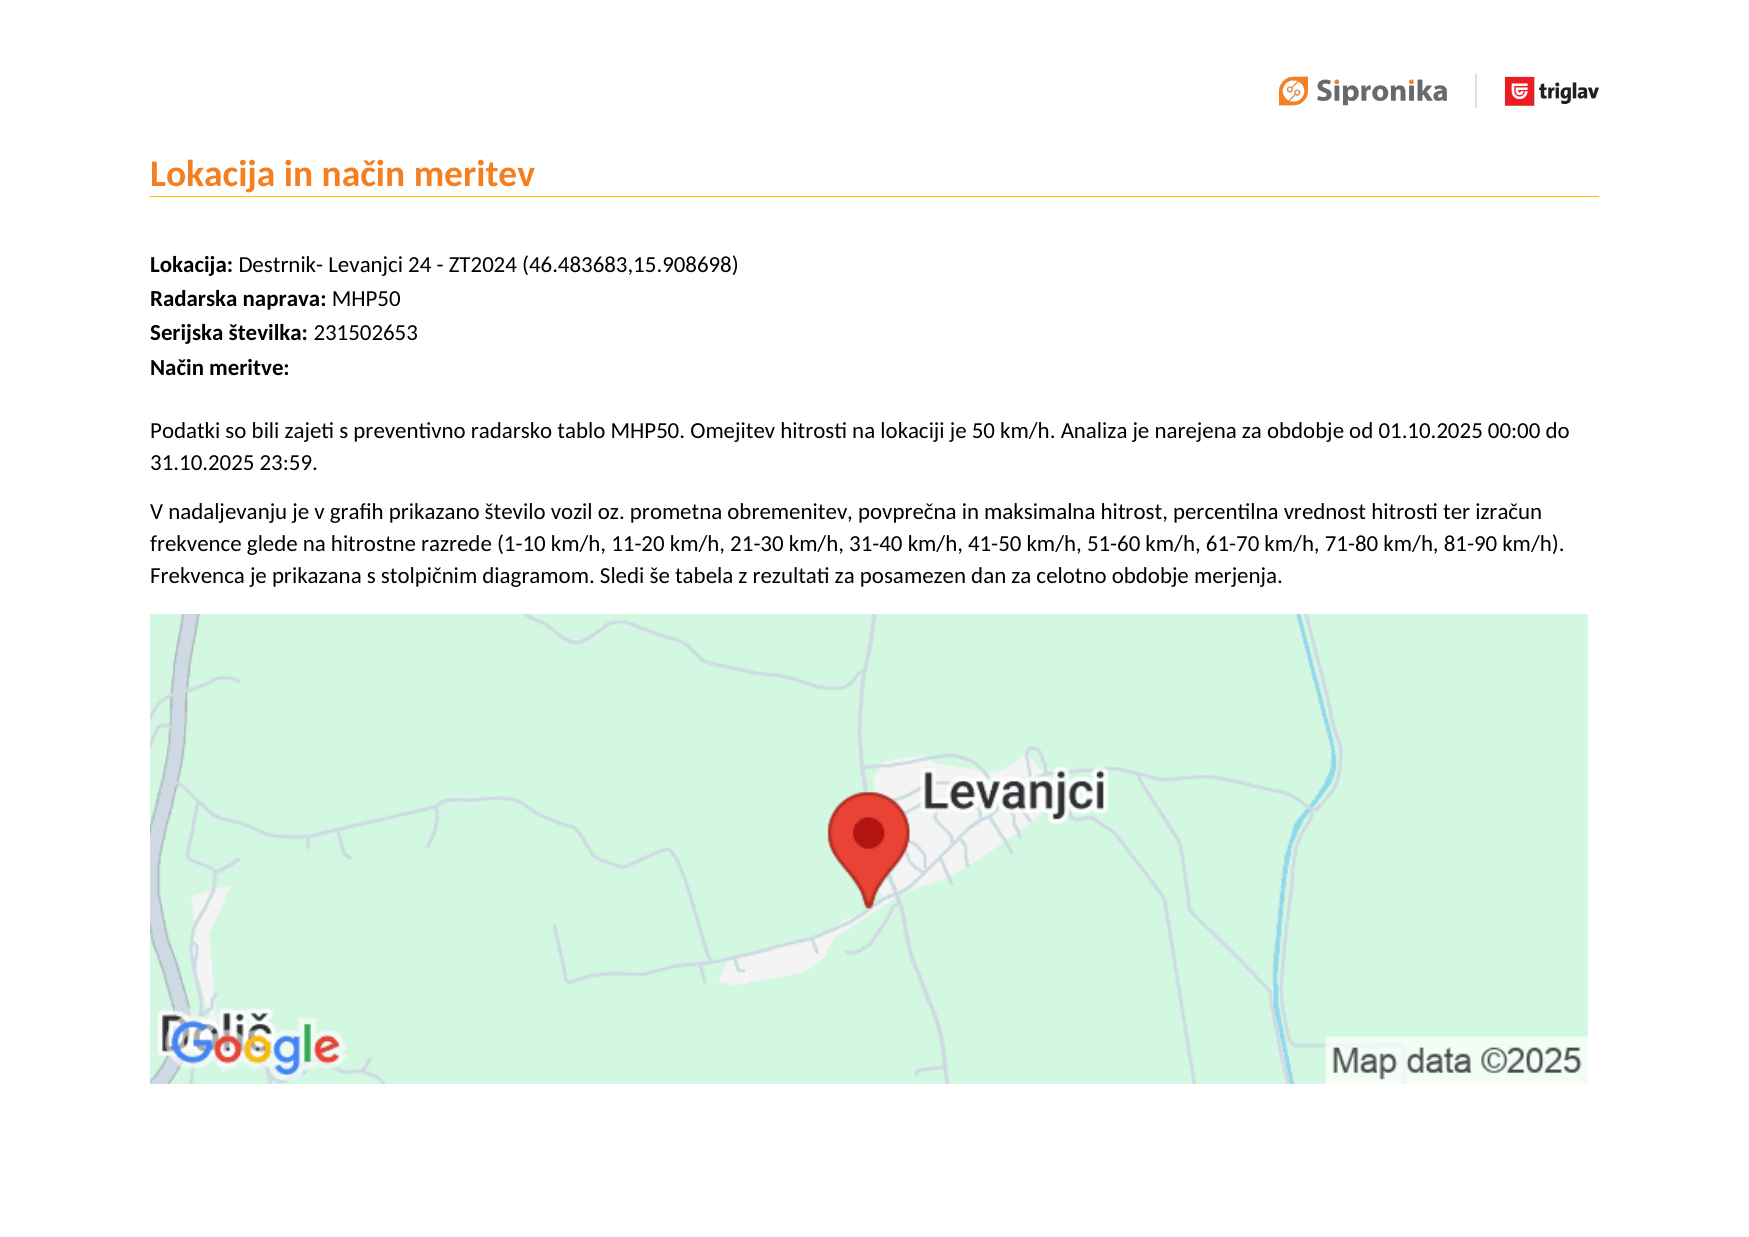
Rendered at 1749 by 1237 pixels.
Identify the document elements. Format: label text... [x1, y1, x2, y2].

text Radarska naprava: MHP50 [150, 284, 1599, 312]
text Način meritve: [150, 353, 1599, 381]
text Serijska številka: 231502653 [150, 318, 1599, 346]
text Podatki so bili zajeti s preventivno radarsko tablo MHP50. Omejitev hitrosti na lokaciji je 50 km/h. Analiza je narejena za obdobje od 01.10.2025 00:00 do 31.10.2025 23:59. [150, 416, 1599, 476]
text Lokacija: Destrnik- Levanjci 24 - ZT2024 (46.483683,15.908698) [150, 250, 1599, 278]
picture [150, 614, 1588, 1084]
subtitle Lokacija in način meritev [150, 150, 1599, 196]
picture [1279, 74, 1599, 108]
text V nadaljevanju je v grafih prikazano število vozil oz. prometna obremenitev, povprečna in maksimalna hitrost, percentilna vrednost hitrosti ter izračun frekvence glede na hitrostne razrede (1-10 km/h, 11-20 km/h, 21-30 km/h, 31-40 km/h, 41-50 km/h, 51-60 km/h, 61-70 km/h, 71-80 km/h, 81-90 km/h). Frekvenca je prikazana s stolpičnim diagramom. Sledi še tabela z rezultati za posamezen dan za celotno obdobje merjenja. [150, 497, 1599, 589]
